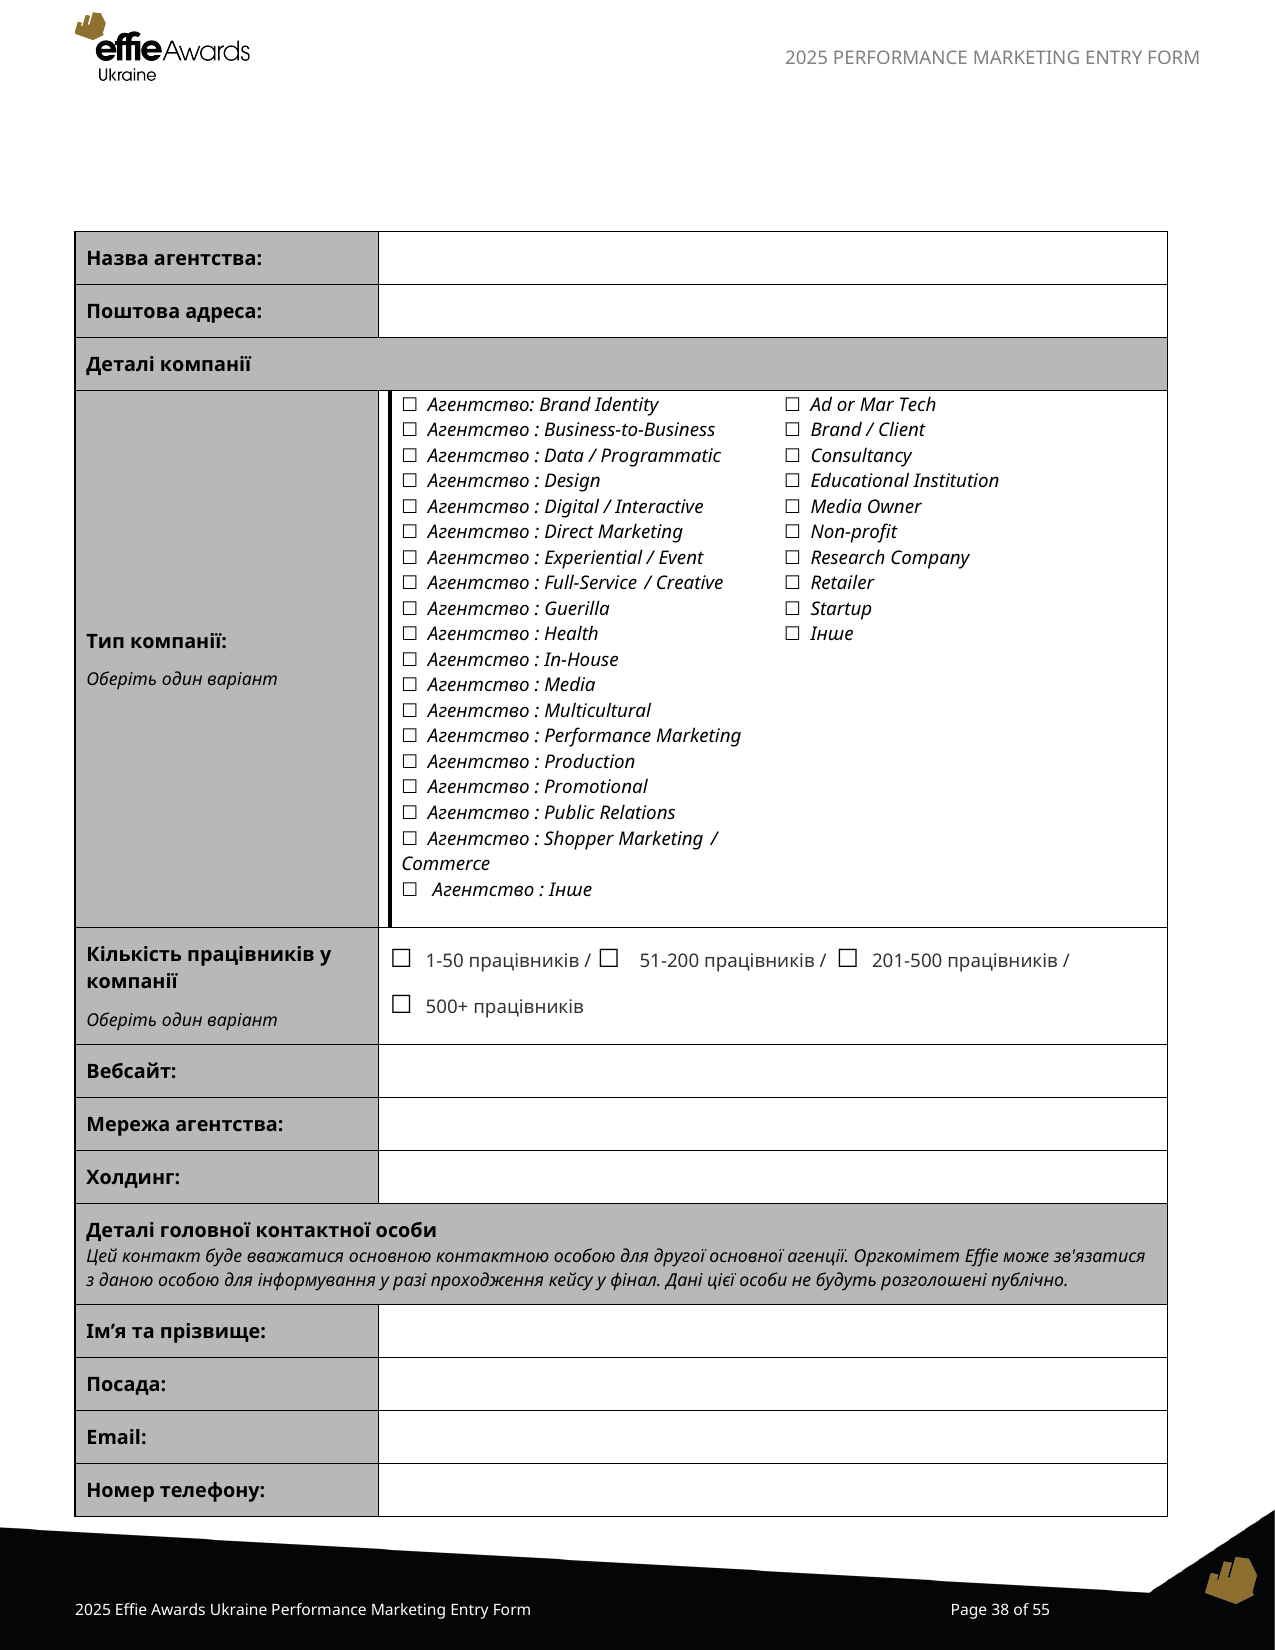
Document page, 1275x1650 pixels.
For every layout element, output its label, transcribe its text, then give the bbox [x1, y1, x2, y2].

table_cell [379, 1305, 1167, 1357]
picture [0, 1509, 1275, 1650]
table_cell Поштова адреса: [76, 285, 378, 337]
table_cell Кількість працівників у компанії Оберіть один варіант [76, 928, 378, 1044]
table_cell [379, 232, 1167, 284]
table_cell Деталі головної контактної особи Цей контакт буде вважатися основною контактною особою для другої основної агенції. Оргкомітет Effie може зв'язатися з даною особою для інформування у разі проходження кейсу у фінал. Дані цієї особи не будуть розголошені публічно. [76, 1204, 1167, 1304]
picture [75, 12, 250, 81]
table_cell Email: [76, 1411, 378, 1463]
table_cell [1155, 391, 1167, 927]
table_cell [379, 1151, 1167, 1203]
table_cell [379, 285, 1167, 337]
table_cell 1-50 працівників / 51-200 працівників / 201-500 працівників / 500+ працівників [379, 928, 1167, 1044]
table_cell Номер телефону: [76, 1464, 378, 1516]
table_cell [379, 1411, 1167, 1463]
table_cell [379, 1464, 1167, 1516]
table_cell Посада: [76, 1358, 378, 1410]
table_cell [379, 391, 388, 927]
table_cell Мережа агентства: [76, 1098, 378, 1150]
table_cell Ім’я та прізвище: [76, 1305, 378, 1357]
table_cell [379, 1358, 1167, 1410]
table_cell Тип компанії: Оберіть один варіант [76, 391, 378, 927]
table_cell [379, 1045, 1167, 1097]
table_cell Деталі компанії [76, 338, 1167, 390]
table_cell [379, 1098, 1167, 1150]
table_cell Назва агентства: [76, 232, 378, 284]
table_cell Вебсайт: [76, 1045, 378, 1097]
table_cell Холдинг: [76, 1151, 378, 1203]
